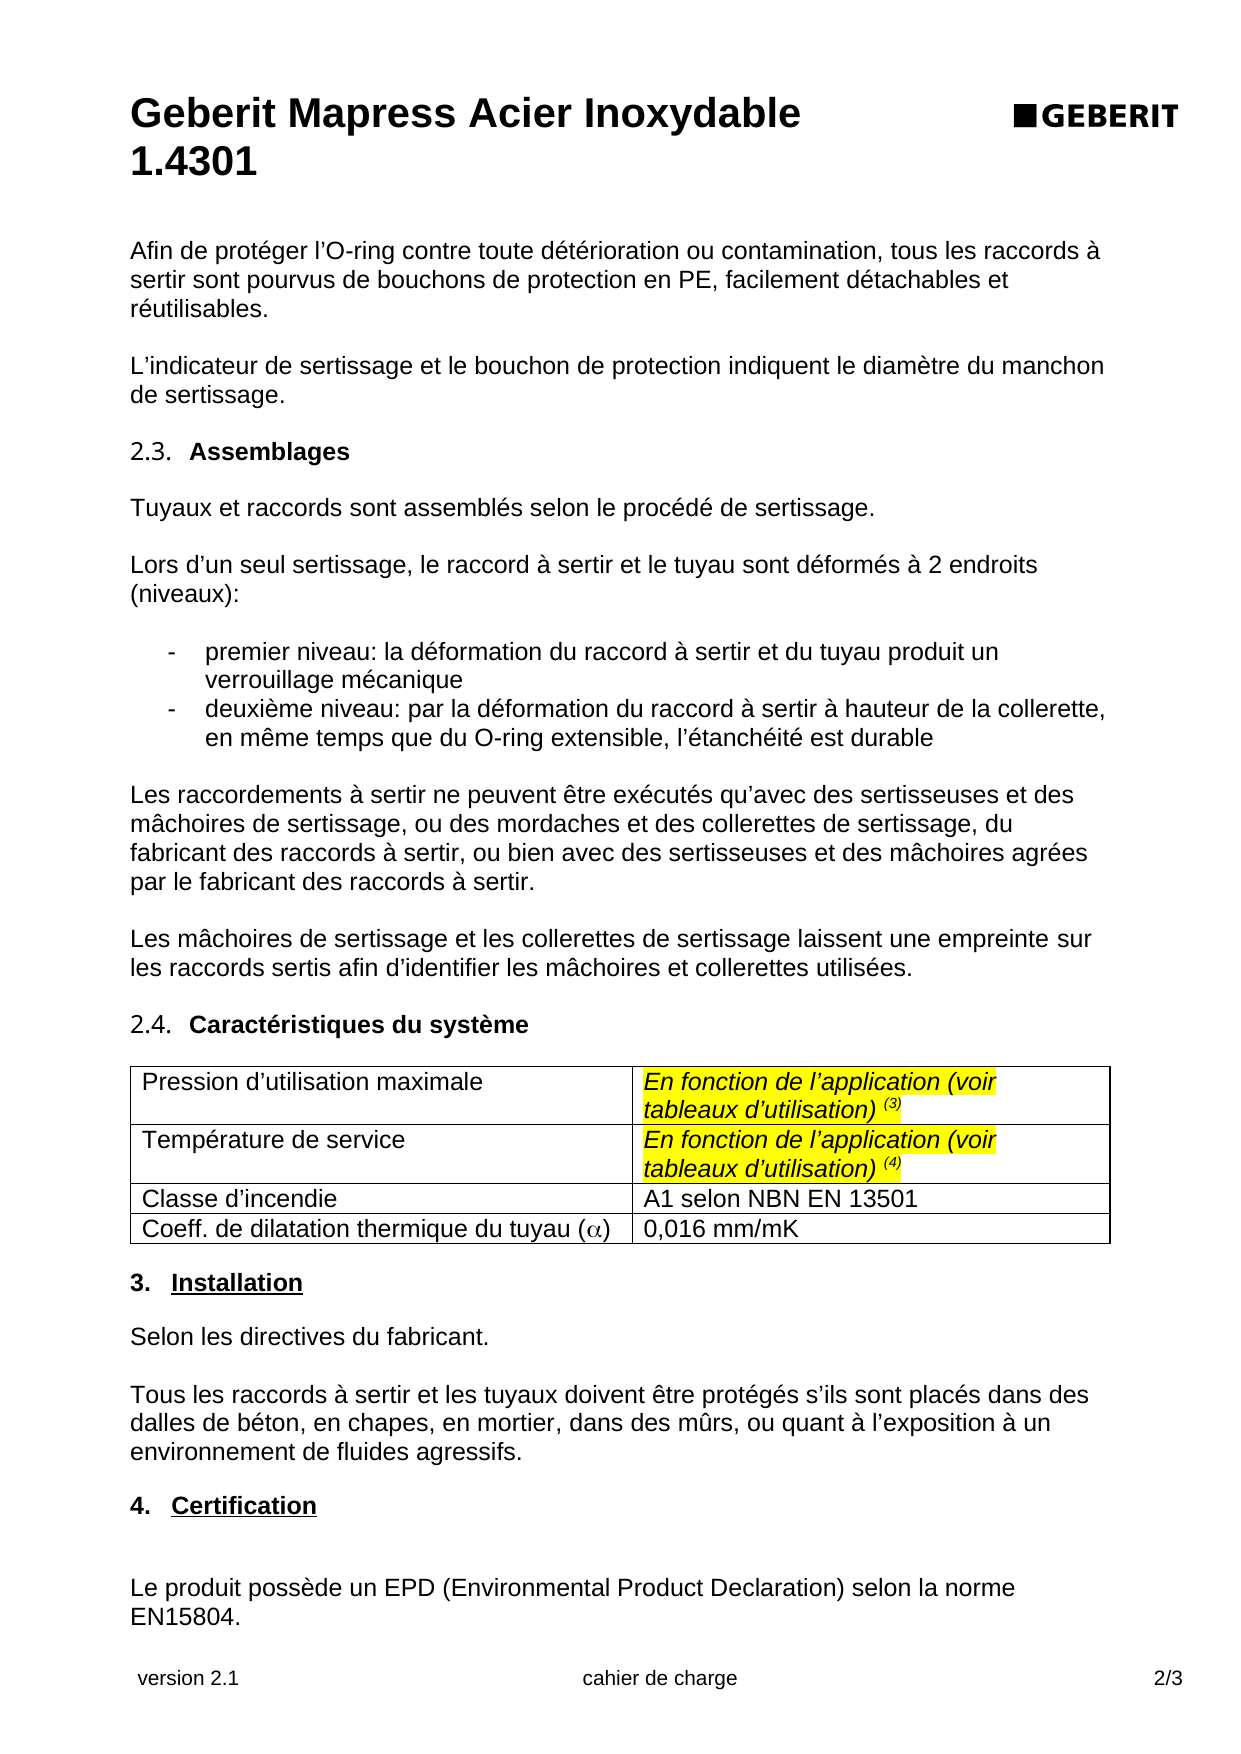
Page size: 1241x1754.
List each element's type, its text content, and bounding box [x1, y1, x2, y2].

list deuxième niveau: par la déformation du raccord à sertir à hauteur de la collerette, en même temps que du O-ring extensible, l’étanchéité est durable [167, 694, 1110, 752]
table_header En fonction de l’application (voir tableaux d’utilisation) (3) [901, 1067, 1109, 1124]
table_cell En fonction de l’application (voir tableaux d’utilisation) (4) [901, 1125, 1109, 1183]
subtitle Installation [130, 1268, 1110, 1297]
list Selon les directives du fabricant. [130, 1322, 1110, 1351]
subtitle Certification [130, 1491, 1110, 1520]
list Lors d’un seul sertissage, le raccord à sertir et le tuyau sont déformés à 2 endroits (niveaux): [130, 550, 1110, 608]
list Les raccordements à sertir ne peuvent être exécutés qu’avec des sertisseuses et des mâchoires de sertissage, ou des mordaches et des collerettes de sertissage, du fabricant des raccords à sertir, ou bien avec des sertisseuses et des mâchoires agrées par le fabricant des raccords à sertir. [130, 780, 1110, 895]
list Les mâchoires de sertissage et les collerettes de sertissage laissent une empreinte sur les raccords sertis afin d’identifier les mâchoires et collerettes utilisées. [130, 924, 1110, 982]
list Tuyaux et raccords sont assemblés selon le procédé de sertissage. [130, 493, 1110, 522]
table_cell Classe d’incendie [131, 1184, 632, 1212]
list Tous les raccords à sertir et les tuyaux doivent être protégés s’ils sont placés dans des dalles de béton, en chapes, en mortier, dans des mûrs, ou quant à l’exposition à un environnement de fluides agressifs. [130, 1380, 1110, 1466]
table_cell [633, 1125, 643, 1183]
subtitle Assemblages [130, 434, 1110, 468]
table_header Pression d’utilisation maximale [131, 1067, 632, 1124]
list L’indicateur de sertissage et le bouchon de protection indiquent le diamètre du manchon de sertissage. [130, 351, 1110, 409]
list Le produit possède un EPD (Environmental Product Declaration) selon la norme EN15804. [130, 1573, 1110, 1631]
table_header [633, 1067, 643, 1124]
table_cell 0,016 mm/mK [633, 1214, 1109, 1242]
table_cell Température de service [131, 1125, 632, 1183]
picture [1013, 103, 1179, 128]
subtitle Caractéristiques du système [130, 1007, 1110, 1041]
list Afin de protéger l’O-ring contre toute détérioration ou contamination, tous les raccords à sertir sont pourvus de bouchons de protection en PE, facilement détachables et réutilisables. [130, 236, 1110, 322]
table_cell A1 selon NBN EN 13501 [633, 1184, 1109, 1212]
list premier niveau: la déformation du raccord à sertir et du tuyau produit un verrouillage mécanique [167, 637, 1110, 694]
table_cell Coeff. de dilatation thermique du tuyau () [131, 1214, 632, 1242]
